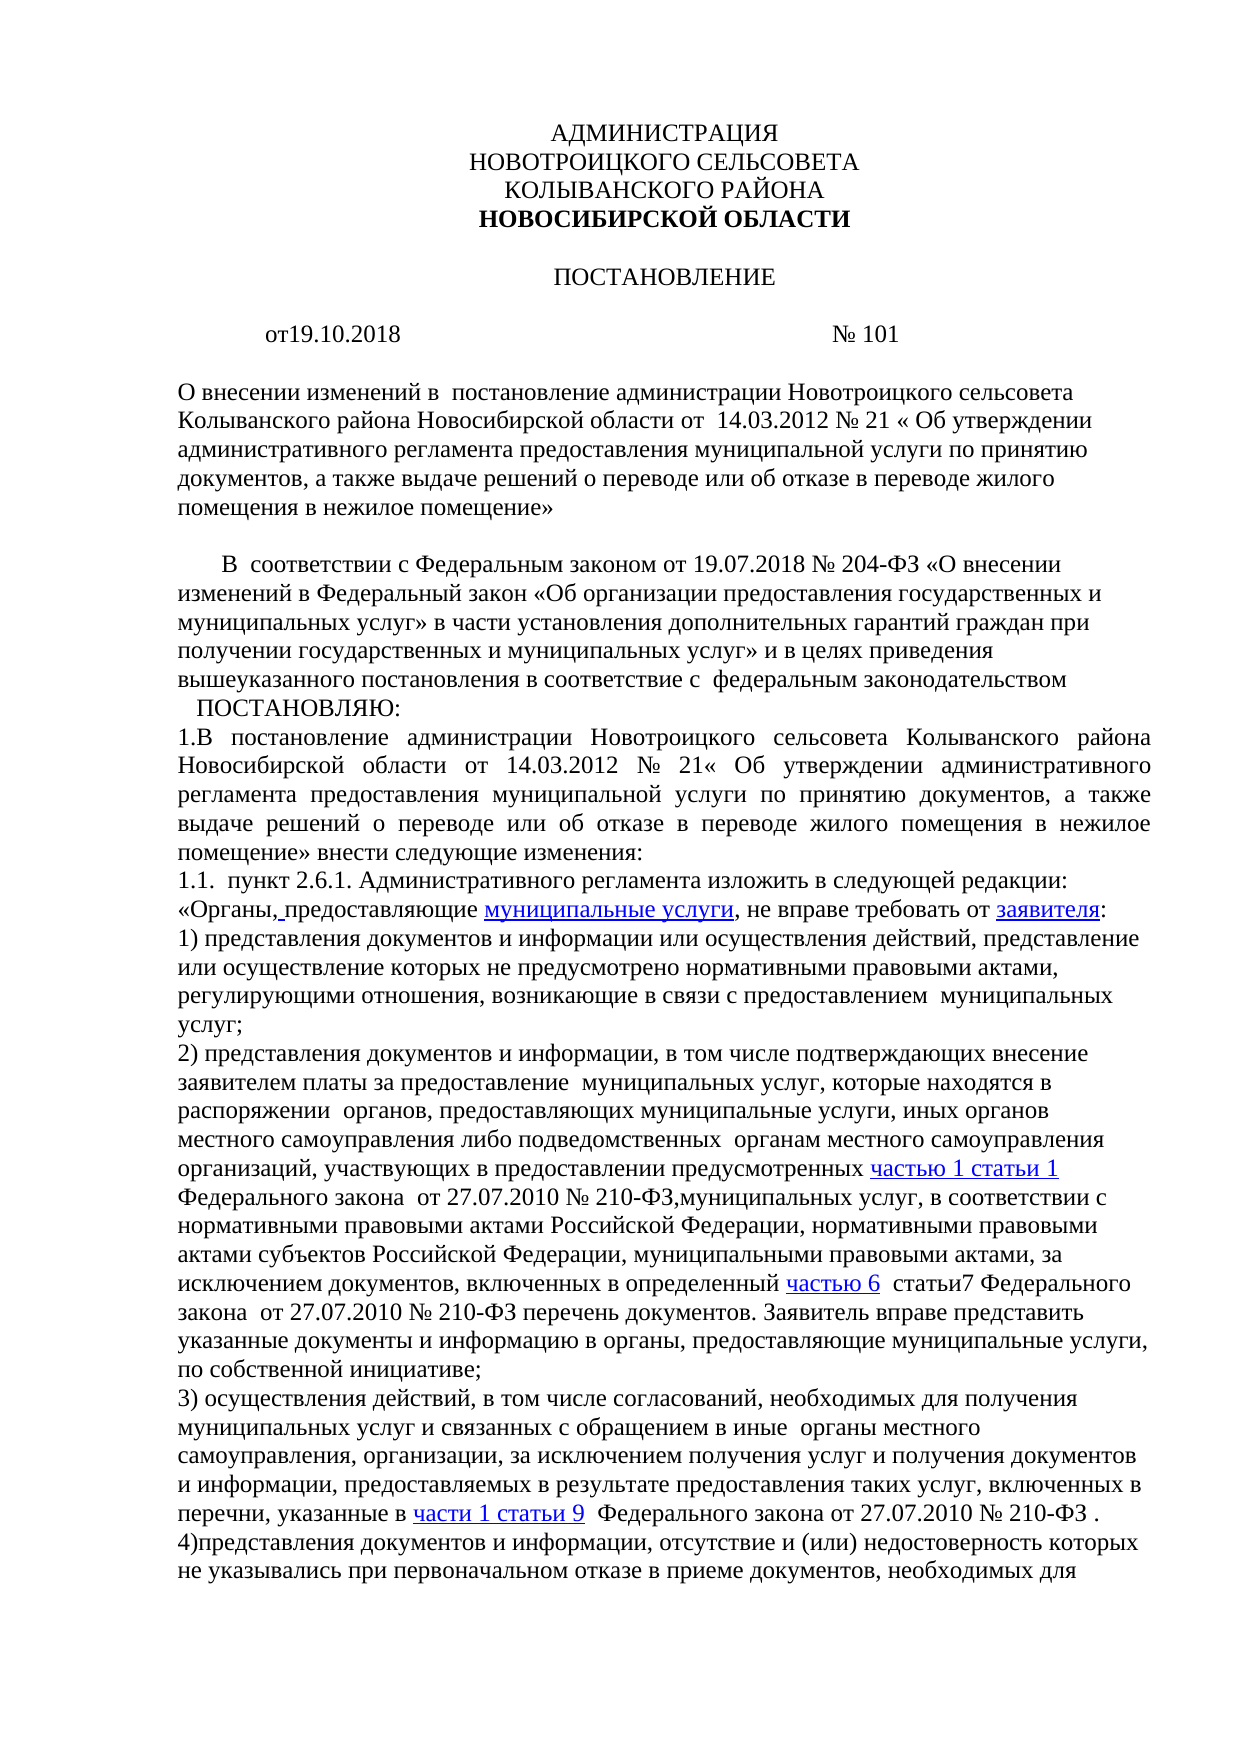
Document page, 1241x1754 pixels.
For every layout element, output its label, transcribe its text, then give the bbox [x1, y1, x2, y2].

text КОЛЫВАНСКОГО РАЙОНА [177, 176, 1152, 204]
text 1.В постановление администрации Новотроицкого сельсовета Колыванского района Новосибирской области от 14.03.2012 № 21« Об утверждении административного регламента предоставления муниципальной услуги по принятию документов, а также выдаче решений о переводе или об отказе в переводе жилого помещения в нежилое помещение» внести следующие изменения: [177, 722, 1152, 866]
text НОВОСИБИРСКОЙ ОБЛАСТИ [177, 204, 1152, 233]
text 3) осуществления действий, в том числе согласований, необходимых для получения муниципальных услуг и связанных с обращением в иные органы местного самоуправления, организации, за исключением получения услуг и получения документов и информации, предоставляемых в результате предоставления таких услуг, включенных в перечни, указанные в части 1 статьи 9 Федерального закона от 27.07.2010 № 210-ФЗ . [177, 1383, 1152, 1527]
text О внесении изменений в постановление администрации Новотроицкого сельсовета Колыванского района Новосибирской области от 14.03.2012 № 21 « Об утверждении административного регламента предоставления муниципальной услуги по принятию документов, а также выдаче решений о переводе или об отказе в переводе жилого помещения в нежилое помещение» [177, 377, 1152, 521]
text В соответствии с Федеральным законом от 19.07.2018 № 204-ФЗ «О внесении изменений в Федеральный закон «Об организации предоставления государственных и муниципальных услуг» в части установления дополнительных гарантий граждан при получении государственных и муниципальных услуг» и в целях приведения вышеуказанного постановления в соответствие с федеральным законодательством [177, 549, 1152, 693]
text АДМИНИСТРАЦИЯ [177, 118, 1152, 147]
text 2) представления документов и информации, в том числе подтверждающих внесение заявителем платы за предоставление муниципальных услуг, которые находятся в распоряжении органов, предоставляющих муниципальные услуги, иных органов местного самоуправления либо подведомственных органам местного самоуправления организаций, участвующих в предоставлении предусмотренных частью 1 статьи 1 Федерального закона от 27.07.2010 № 210-ФЗ,муниципальных услуг, в соответствии с нормативными правовыми актами Российской Федерации, нормативными правовыми актами субъектов Российской Федерации, муниципальными правовыми актами, за исключением документов, включенных в определенный частью 6 статьи7 Федерального закона от 27.07.2010 № 210-ФЗ перечень документов. Заявитель вправе представить указанные документы и информацию в органы, предоставляющие муниципальные услуги, по собственной инициативе; [177, 1038, 1152, 1383]
text НОВОТРОИЦКОГО СЕЛЬСОВЕТА [177, 147, 1152, 176]
text от19.10.2018 № 101 [177, 319, 1152, 348]
text 1.1. пункт 2.6.1. Административного регламента изложить в следующей редакции: «Органы, предоставляющие муниципальные услуги, не вправе требовать от заявителя: [177, 866, 1152, 923]
text ПОСТАНОВЛЕНИЕ [177, 262, 1152, 291]
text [177, 1527, 1152, 1584]
text ПОСТАНОВЛЯЮ: [177, 693, 1152, 722]
text 1) представления документов и информации или осуществления действий, представление или осуществление которых не предусмотрено нормативными правовыми актами, регулирующими отношения, возникающие в связи с предоставлением муниципальных услуг; [177, 923, 1152, 1038]
